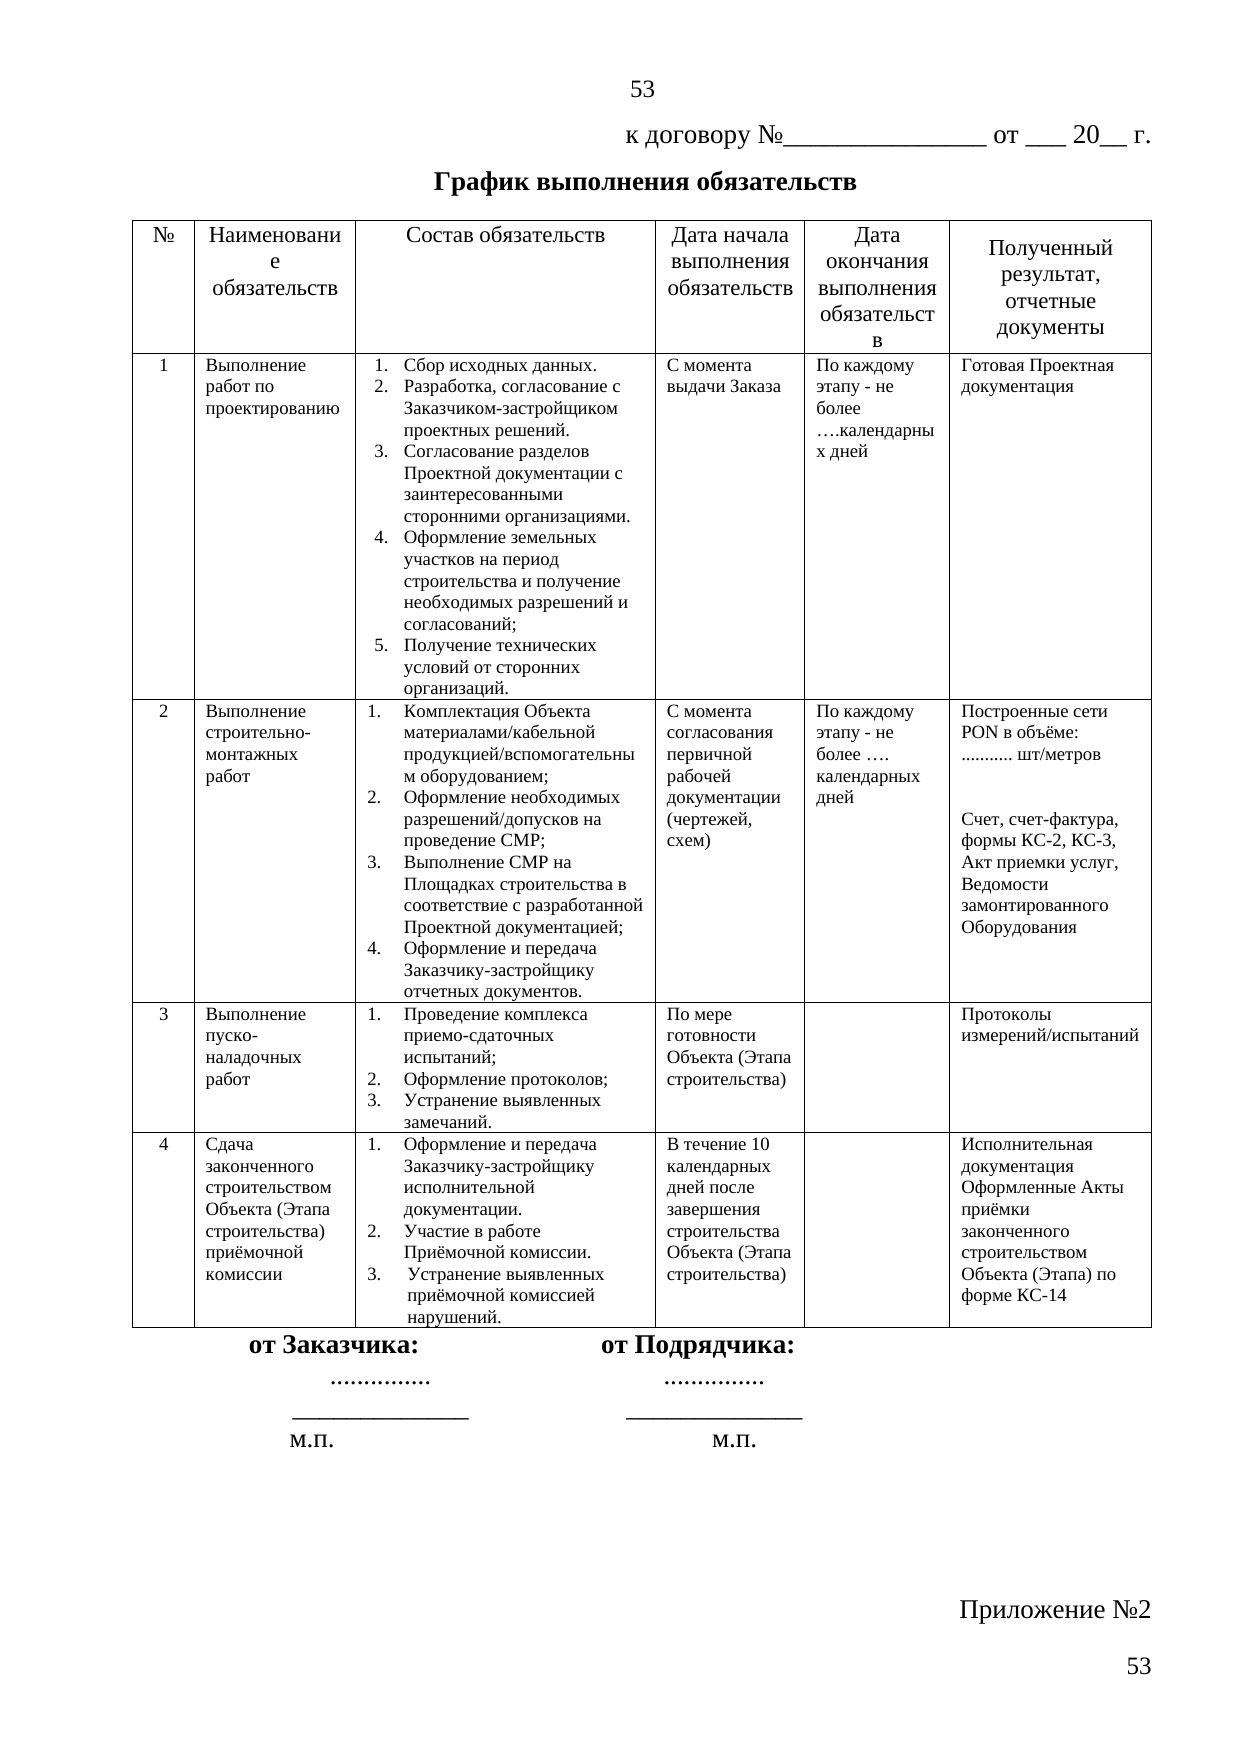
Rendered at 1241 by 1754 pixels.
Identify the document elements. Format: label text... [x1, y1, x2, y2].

table_cell Выполнение пуско-наладочных работ [195, 1003, 355, 1132]
table_cell Сбор исходных данных. Разработка, согласование с Заказчиком-застройщиком проектных решений. Согласование разделов Проектной документации с заинтересованными сторонними организациями. Оформление земельных участков на период строительства и получение необходимых разрешений и согласований; Получение технических условий от сторонних организаций. [356, 354, 655, 699]
table_header Наименование обязательств [195, 221, 355, 353]
table_header № [133, 221, 194, 353]
table_cell Выполнение работ по проектированию [195, 354, 355, 699]
table_header Полученный результат, отчетные документы [950, 221, 1151, 353]
table_cell от Заказчика: [204, 1328, 556, 1359]
table_cell 4 [133, 1133, 194, 1327]
table_cell Протоколы измерений/испытаний [950, 1003, 1151, 1132]
table_cell [805, 1133, 949, 1327]
table_cell Выполнение строительно-монтажных работ [195, 700, 355, 1002]
table_cell Готовая Проектная документация [950, 354, 1151, 699]
table_cell [805, 1003, 949, 1132]
table_cell Комплектация Объекта материалами/кабельной продукцией/вспомогательным оборудованием; Оформление необходимых разрешений/допусков на проведение СМР; Выполнение СМР на Площадках строительства в соответствие с разработанной Проектной документацией; Оформление и передача Заказчику-застройщику отчетных документов. [356, 700, 655, 1002]
table_cell 2 [133, 700, 194, 1002]
table_cell По каждому этапу - не более ….календарных дней [805, 354, 949, 699]
table_header Дата начала выполнения обязательств [656, 221, 804, 353]
table_cell 3 [133, 1003, 194, 1132]
table_cell ............... _____________ м.п. [556, 1360, 872, 1453]
table_cell По каждому этапу - не более …. календарных дней [805, 700, 949, 1002]
table_header Состав обязательств [356, 221, 655, 353]
table_cell Сдача законченного строительством Объекта (Этапа строительства) приёмочной комиссии [195, 1133, 355, 1327]
table_cell от Подрядчика: [556, 1328, 872, 1359]
title Приложение №2 [133, 1593, 1152, 1624]
table_cell С момента согласования первичной рабочей документации (чертежей, схем) [656, 700, 804, 1002]
table_cell Оформление и передача Заказчику-застройщику исполнительной документации. Участие в работе Приёмочной комиссии. Устранение выявленных приёмочной комиссией нарушений. [356, 1133, 655, 1327]
table_cell 1 [133, 354, 194, 699]
table_cell Построенные сети PON в объёме: ........... шт/метров Счет, счет-фактура, формы КС-2, КС-3, Акт приемки услуг, Ведомости замонтированного Оборудования [950, 700, 1151, 1002]
table_cell По мере готовности Объекта (Этапа строительства) [656, 1003, 804, 1132]
table_cell ............... _____________ м.п. [204, 1360, 556, 1453]
table_cell Исполнительная документация Оформленные Акты приёмки законченного строительством Объекта (Этапа) по форме КС-14 [950, 1133, 1151, 1327]
table_cell Проведение комплекса приемо-сдаточных испытаний; Оформление протоколов; Устранение выявленных замечаний. [356, 1003, 655, 1132]
title к договору №_______________ от ___ 20__ г. [133, 118, 1152, 149]
table_header Дата окончания выполнения обязательств [805, 221, 949, 353]
table_cell С момента выдачи Заказа [656, 354, 804, 699]
table_cell В течение 10 календарных дней после завершения строительства Объекта (Этапа строительства) [656, 1133, 804, 1327]
text График выполнения обязательств [133, 165, 1152, 196]
